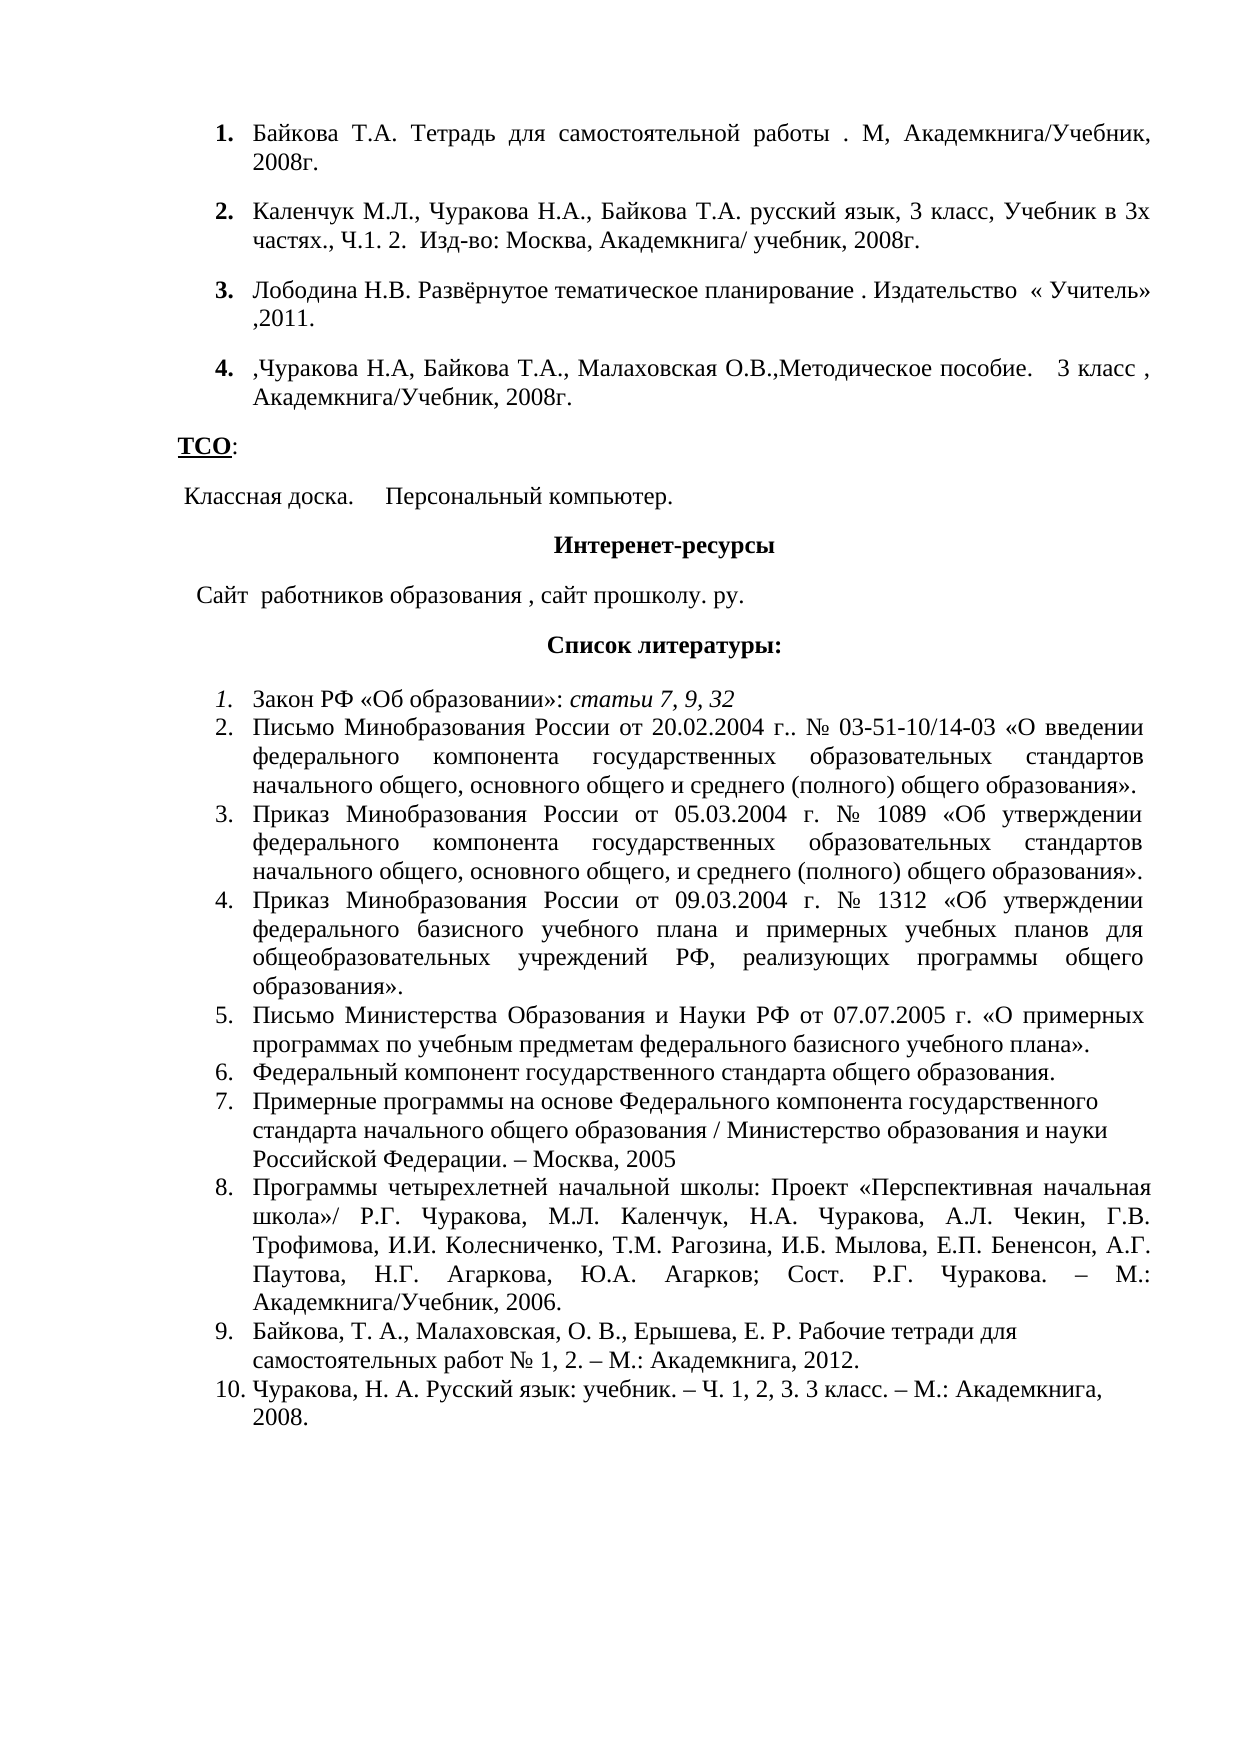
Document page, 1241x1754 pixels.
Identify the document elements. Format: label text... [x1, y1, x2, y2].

text Интеренет-ресурсы [177, 531, 1152, 559]
text Список литературы: [177, 630, 1152, 658]
list ,Чуракова Н.А, Байкова Т.А., Малаховская О.В.,Методическое пособие. 3 класс , Академкнига/Учебник, 2008г. [215, 353, 1152, 411]
text ТСО: [177, 431, 1152, 460]
text Сайт работников образования , сайт прошколу. ру. [177, 580, 1152, 609]
list Примерные программы на основе Федерального компонента государственного стандарта начального общего образования / Министерство образования и науки Российской Федерации. – Москва, 2005 [215, 1086, 1152, 1172]
list Байкова Т.А. Тетрадь для самостоятельной работы . М, Академкнига/Учебник, 2008г. [215, 118, 1152, 176]
subtitle Закон РФ «Об образовании»: статьи 7, 9, 32 [215, 684, 1152, 712]
list Каленчук М.Л., Чуракова Н.А., Байкова Т.А. русский язык, 3 класс, Учебник в 3х частях., Ч.1. 2. Изд-во: Москва, Академкнига/ учебник, 2008г. [215, 196, 1152, 254]
list Байкова, Т. А., Малаховская, О. В., Ерышева, Е. Р. Рабочие тетради для самостоятельных работ № 1, 2. – М.: Академкнига, 2012. [215, 1316, 1152, 1374]
list Приказ Минобразования России от 09.03.2004 г. № 1312 «Об утверждении федерального базисного учебного плана и примерных учебных планов для общеобразовательных учреждений РФ, реализующих программы общего образования». [215, 885, 1144, 1000]
text Классная доска. Персональный компьютер. [177, 481, 1152, 510]
list Письмо Минобразования России от 20.02.2004 г.. № 03-51-10/14-03 «О введении федерального компонента государственных образовательных стандартов начального общего, основного общего и среднего (полного) общего образования». [215, 712, 1144, 799]
list Лободина Н.В. Развёрнутое тематическое планирование . Издательство « Учитель» ,2011. [215, 275, 1152, 332]
list Программы четырехлетней начальной школы: Проект «Перспективная начальная школа»/ Р.Г. Чуракова, М.Л. Каленчук, Н.А. Чуракова, А.Л. Чекин, Г.В. Трофимова, И.И. Колесниченко, Т.М. Рагозина, И.Б. Мылова, Е.П. Бененсон, А.Г. Паутова, Н.Г. Агаркова, Ю.А. Агарков; Сост. Р.Г. Чуракова. – М.: Академкнига/Учебник, 2006. [215, 1172, 1152, 1316]
list Федеральный компонент государственного стандарта общего образования. [215, 1057, 1145, 1086]
list Чуракова, Н. А. Русский язык: учебник. – Ч. 1, 2, 3. 3 класс. – М.: Академкнига, 2008. [215, 1374, 1152, 1431]
list Приказ Минобразования России от 05.03.2004 г. № 1089 «Об утверждении федерального компонента государственных образовательных стандартов начального общего, основного общего, и среднего (полного) общего образования». [215, 799, 1143, 885]
list Письмо Министерства Образования и Науки РФ от 07.07.2005 г. «О примерных программах по учебным предметам федерального базисного учебного плана». [215, 1000, 1145, 1057]
